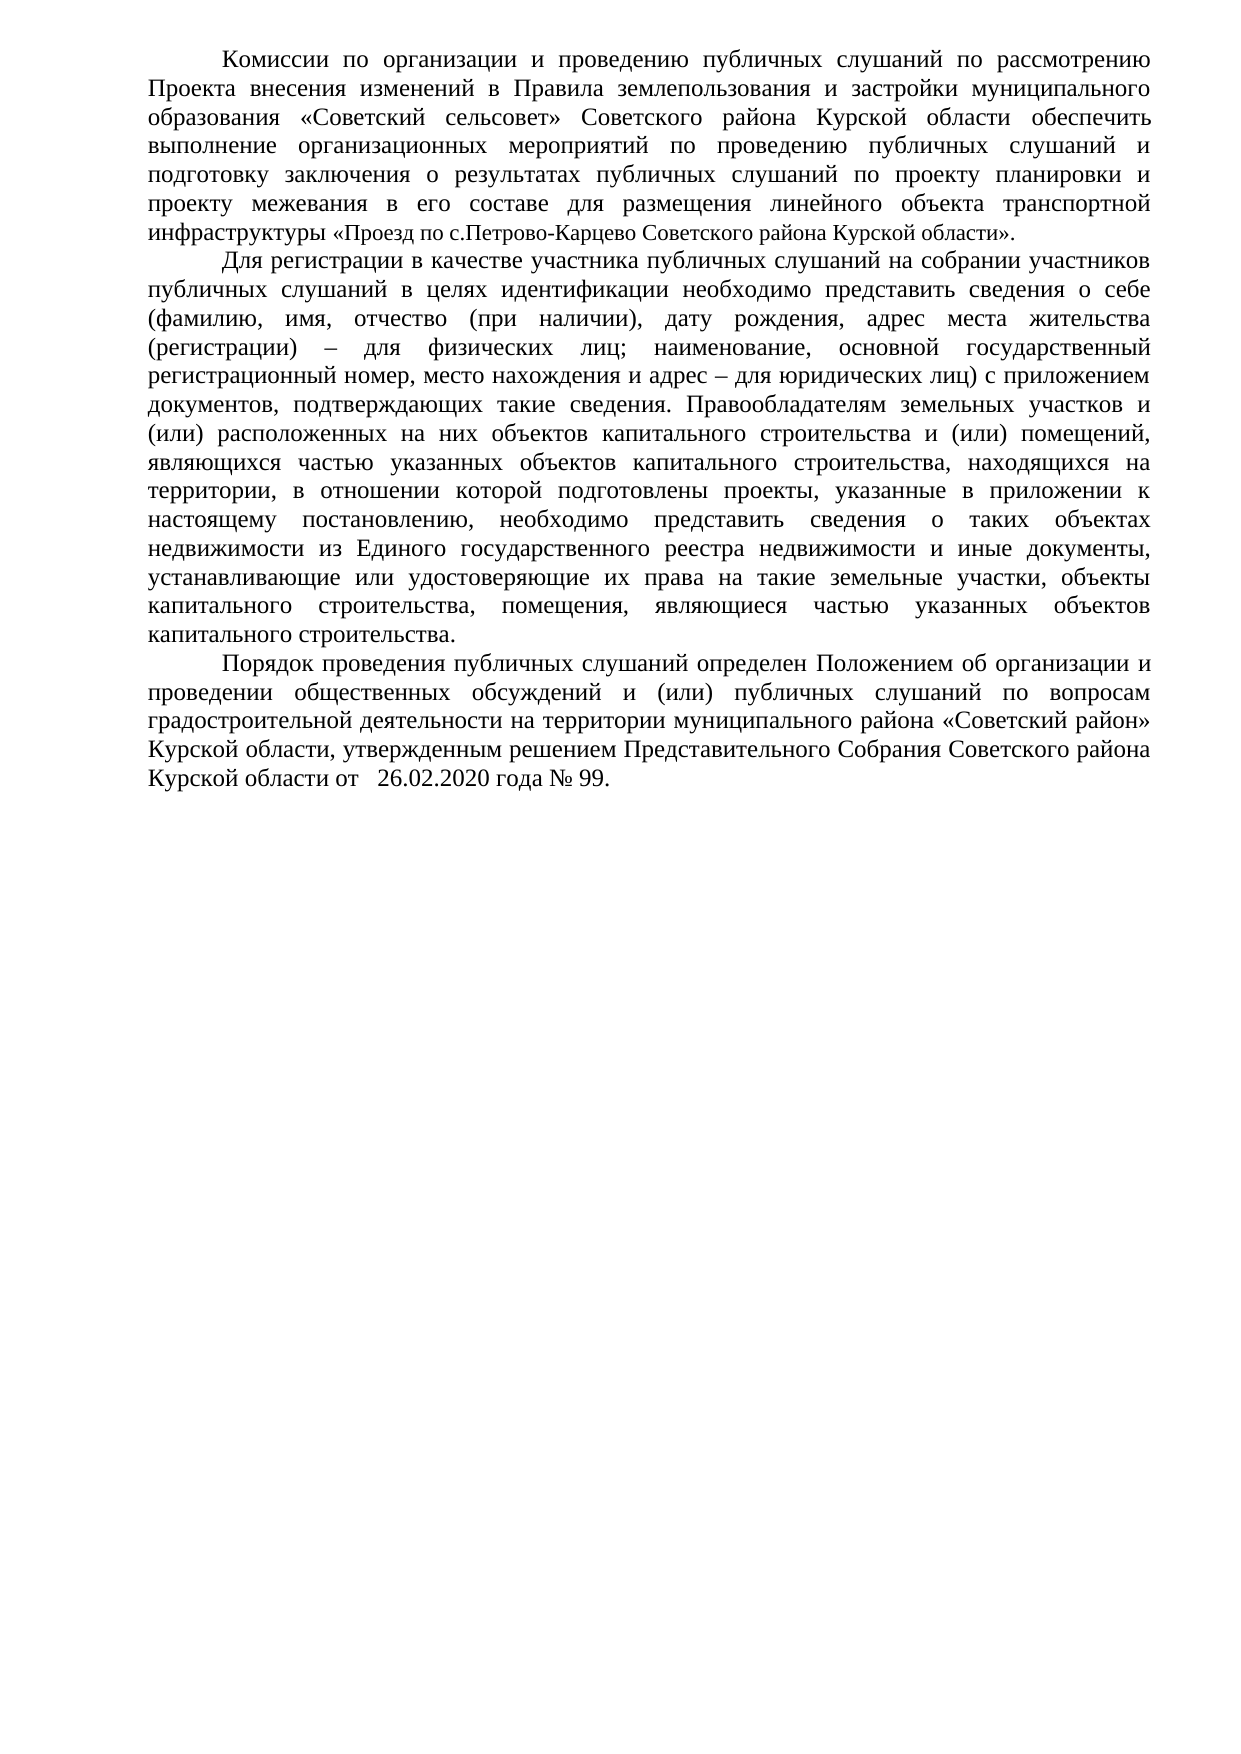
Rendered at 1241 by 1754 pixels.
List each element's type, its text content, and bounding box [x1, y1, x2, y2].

text Комиссии по организации и проведению публичных слушаний по рассмотрению Проекта внесения изменений в Правила землепользования и застройки муниципального образования «Советский сельсовет» Советского района Курской области обеспечить выполнение организационных мероприятий по проведению публичных слушаний и подготовку заключения о результатах публичных слушаний по проекту планировки и проекту межевания в его составе для размещения линейного объекта транспортной инфраструктуры «Проезд по с.Петрово-Карцево Советского района Курской области». [148, 44, 1152, 246]
text Порядок проведения публичных слушаний определен Положением об организации и проведении общественных обсуждений и (или) публичных слушаний по вопросам градостроительной деятельности на территории муниципального района «Советский район» Курской области, утвержденным решением Представительного Собрания Советского района Курской области от 26.02.2020 года № 99. [148, 648, 1152, 792]
text Для регистрации в качестве участника публичных слушаний на собрании участников публичных слушаний в целях идентификации необходимо представить сведения о себе (фамилию, имя, отчество (при наличии), дату рождения, адрес места жительства (регистрации) – для физических лиц; наименование, основной государственный регистрационный номер, место нахождения и адрес – для юридических лиц) с приложением документов, подтверждающих такие сведения. Правообладателям земельных участков и (или) расположенных на них объектов капитального строительства и (или) помещений, являющихся частью указанных объектов капитального строительства, находящихся на территории, в отношении которой подготовлены проекты, указанные в приложении к настоящему постановлению, необходимо представить сведения о таких объектах недвижимости из Единого государственного реестра недвижимости и иные документы, устанавливающие или удостоверяющие их права на такие земельные участки, объекты капитального строительства, помещения, являющиеся частью указанных объектов капитального строительства. [148, 246, 1152, 648]
